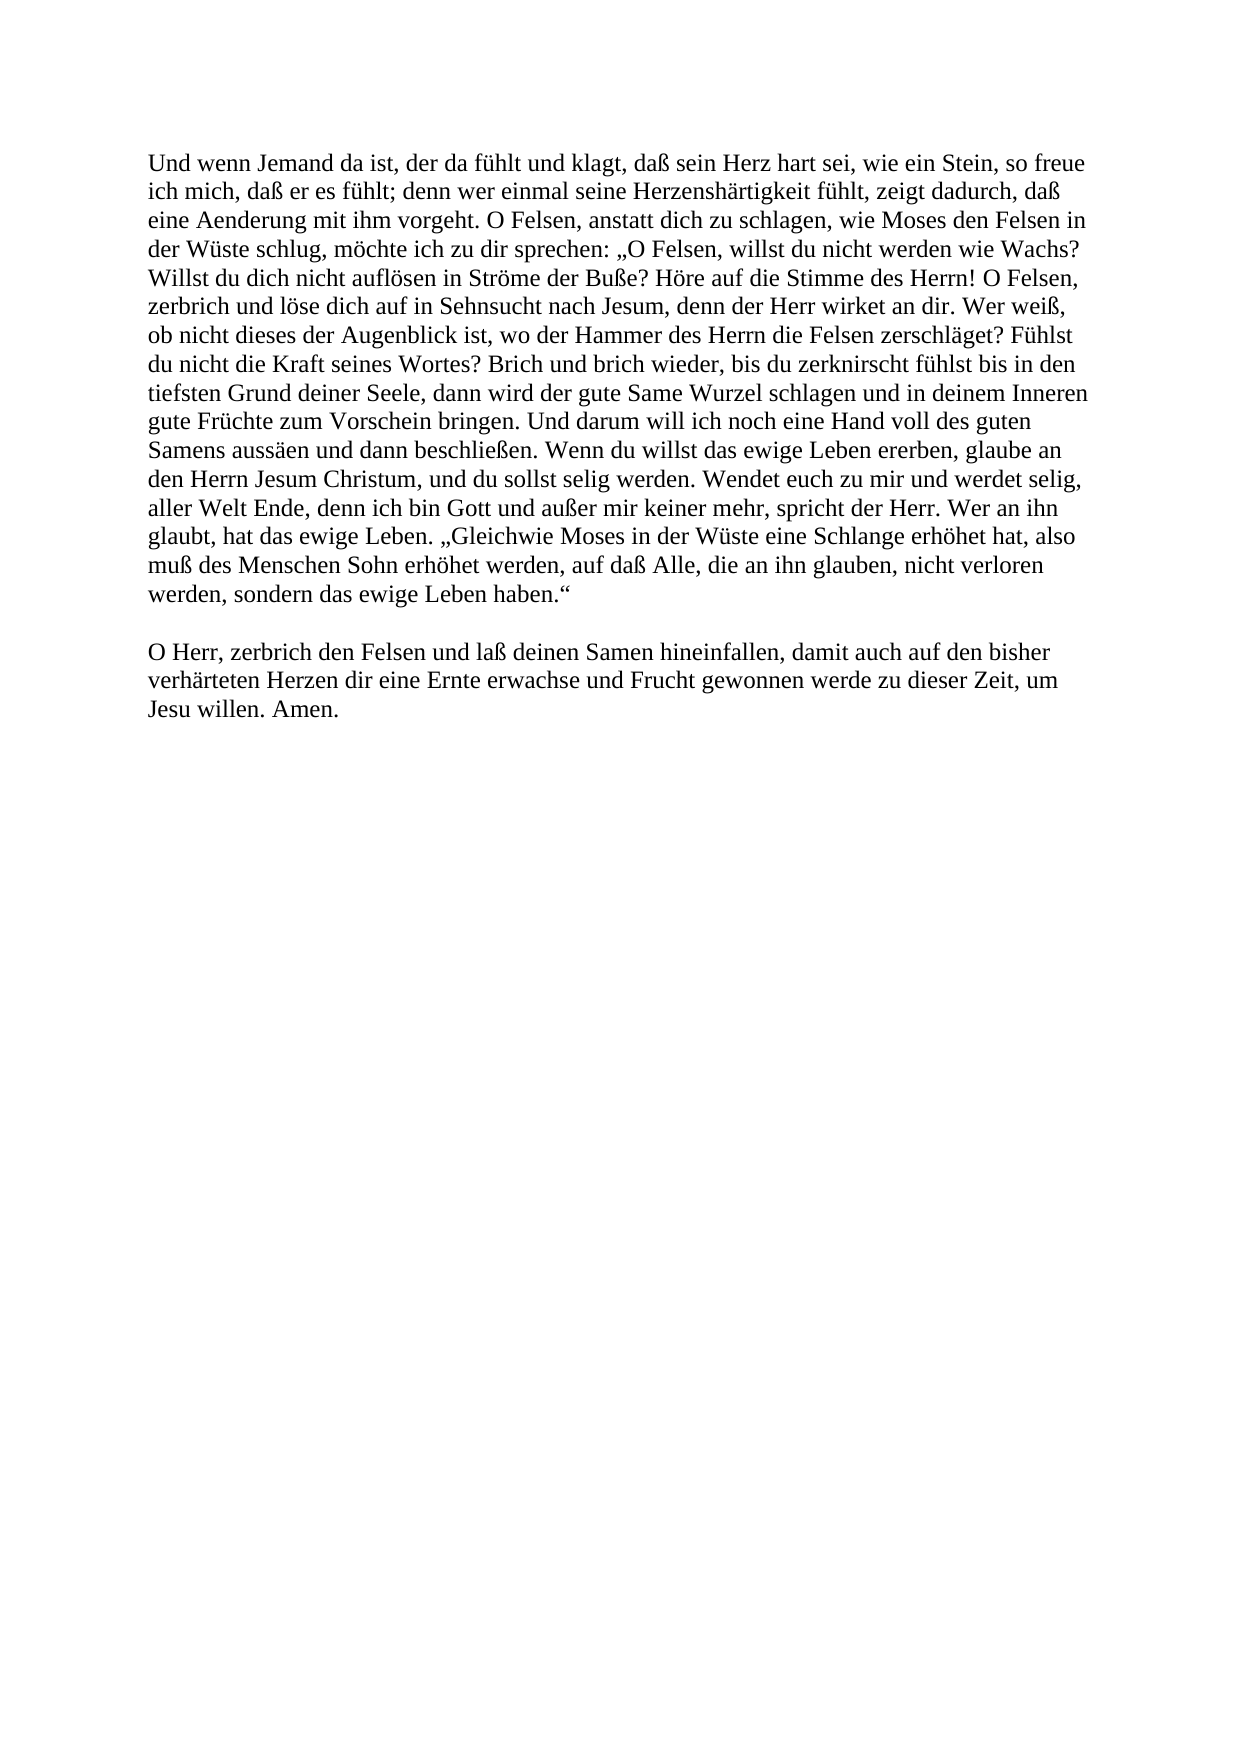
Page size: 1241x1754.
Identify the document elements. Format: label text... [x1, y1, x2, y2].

text O Herr, zerbrich den Felsen und laß deinen Samen hineinfallen, damit auch auf den bisher verhärteten Herzen dir eine Ernte erwachse und Frucht gewonnen werde zu dieser Zeit, um Jesu willen. Amen. [148, 637, 1093, 723]
text Und wenn Jemand da ist, der da fühlt und klagt, daß sein Herz hart sei, wie ein Stein, so freue ich mich, daß er es fühlt; denn wer einmal seine Herzenshärtigkeit fühlt, zeigt dadurch, daß eine Aenderung mit ihm vorgeht. O Felsen, anstatt dich zu schlagen, wie Moses den Felsen in der Wüste schlug, möchte ich zu dir sprechen: „O Felsen, willst du nicht werden wie Wachs? Willst du dich nicht auflösen in Ströme der Buße? Höre auf die Stimme des Herrn! O Felsen, zerbrich und löse dich auf in Sehnsucht nach Jesum, denn der Herr wirket an dir. Wer weiß, ob nicht dieses der Augenblick ist, wo der Hammer des Herrn die Felsen zerschläget? Fühlst du nicht die Kraft seines Wortes? Brich und brich wieder, bis du zerknirscht fühlst bis in den tiefsten Grund deiner Seele, dann wird der gute Same Wurzel schlagen und in deinem Inneren gute Früchte zum Vorschein bringen. Und darum will ich noch eine Hand voll des guten Samens aussäen und dann beschließen. Wenn du willst das ewige Leben ererben, glaube an den Herrn Jesum Christum, und du sollst selig werden. Wendet euch zu mir und werdet selig, aller Welt Ende, denn ich bin Gott und außer mir keiner mehr, spricht der Herr. Wer an ihn glaubt, hat das ewige Leben. „Gleichwie Moses in der Wüste eine Schlange erhöhet hat, also muß des Menschen Sohn erhöhet werden, auf daß Alle, die an ihn glauben, nicht verloren werden, sondern das ewige Leben haben.“ [148, 148, 1093, 608]
